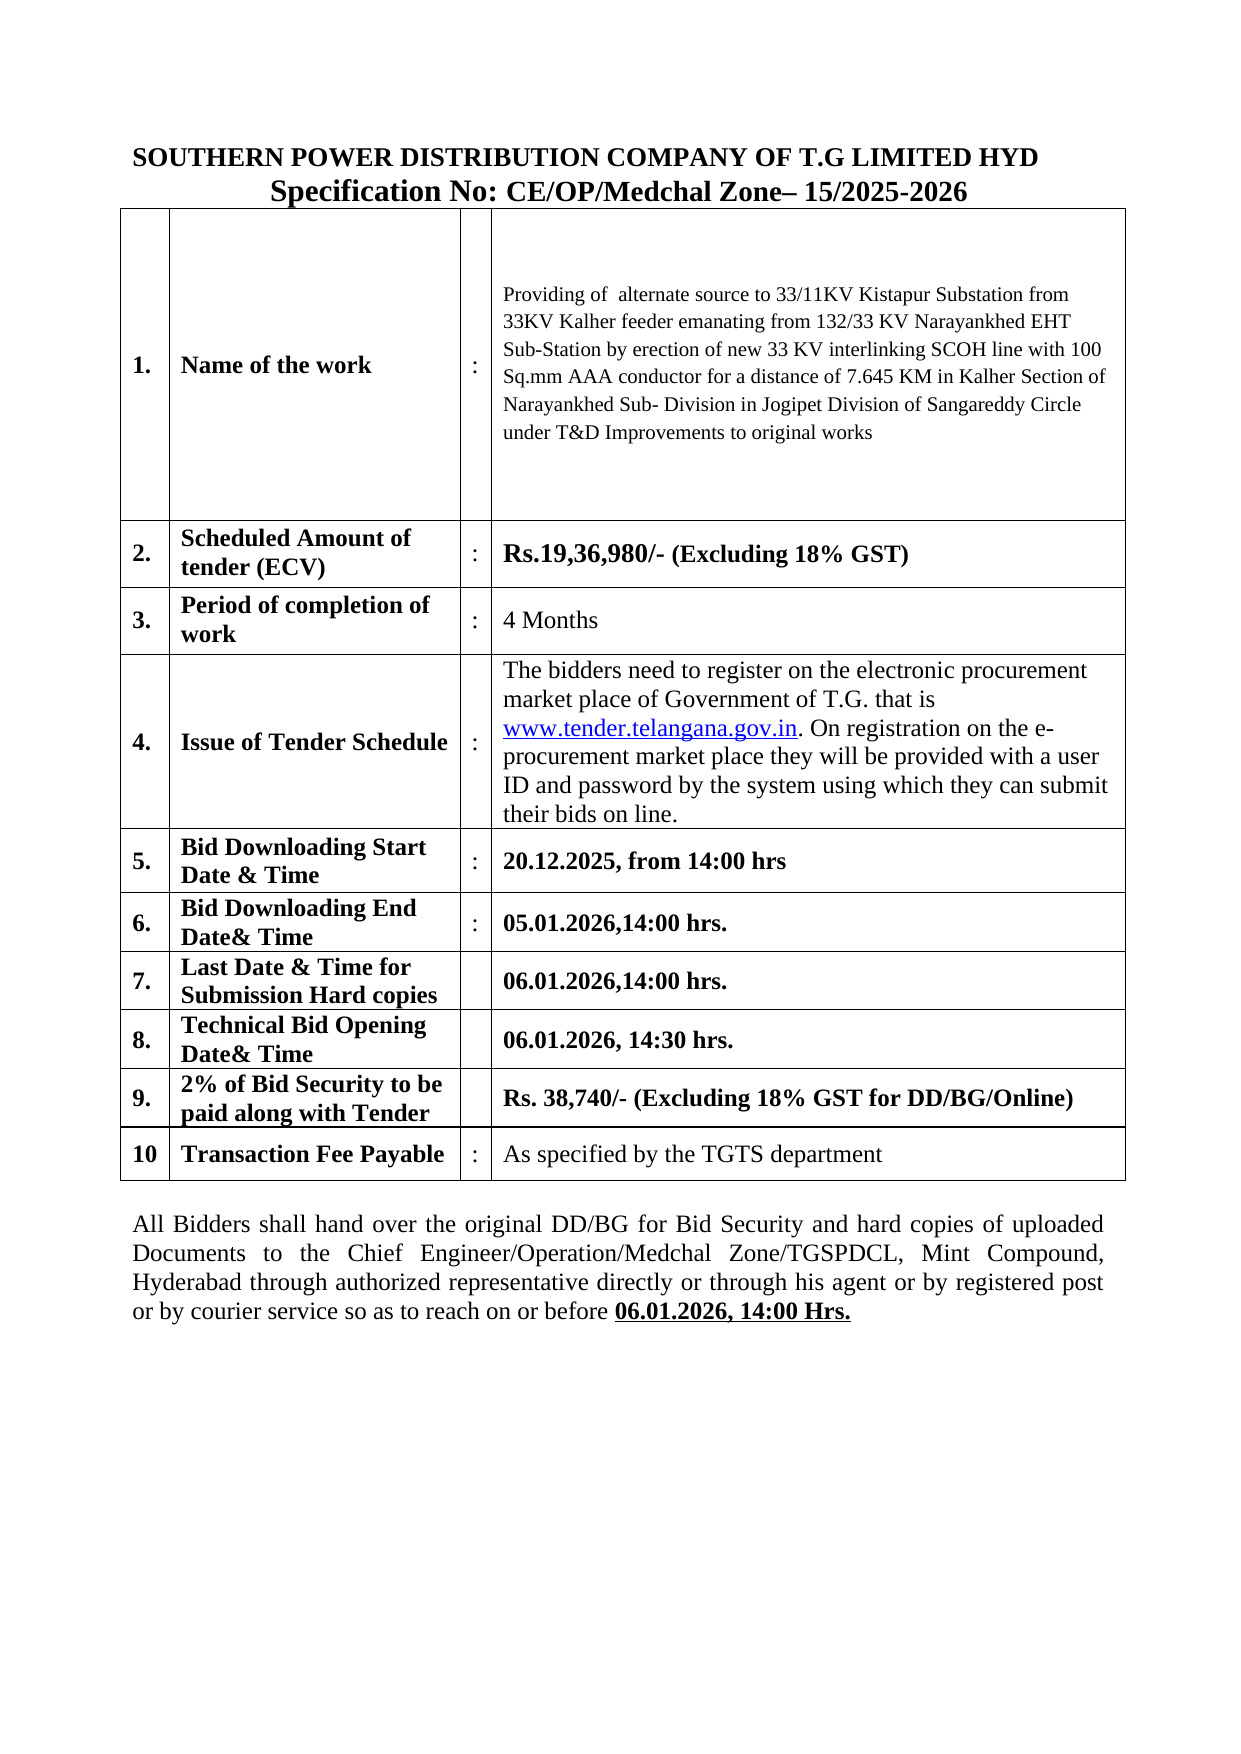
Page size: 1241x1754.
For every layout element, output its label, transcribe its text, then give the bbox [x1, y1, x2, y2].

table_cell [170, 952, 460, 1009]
table_cell Bid Downloading Start Date & Time [170, 829, 460, 892]
table_cell : [461, 521, 491, 587]
table_cell 4. [121, 655, 169, 828]
table_cell 5. [121, 829, 169, 892]
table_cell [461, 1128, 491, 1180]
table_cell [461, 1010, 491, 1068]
table_cell : [461, 829, 491, 892]
table_header Providing of alternate source to 33/11KV Kistapur Substation from 33KV Kalher feeder emanating from 132/33 KV Narayankhed EHT Sub-Station by erection of new 33 KV interlinking SCOH line with 100 Sq.mm AAA conductor for a distance of 7.645 KM in Kalher Section of Narayankhed Sub- Division in Jogipet Division of Sangareddy Circle under T&D Improvements to original works [492, 209, 1125, 520]
text Specification No: CE/OP/Medchal Zone– 15/2025-2026 [132, 172, 1105, 208]
table_cell The bidders need to register on the electronic procurement market place of Government of T.G. that is www.tender.telangana.gov.in. On registration on the e-procurement market place they will be provided with a user ID and password by the system using which they can submit their bids on line. [492, 655, 1125, 828]
table_cell Issue of Tender Schedule [170, 655, 460, 828]
table_cell 4 Months [492, 588, 1125, 654]
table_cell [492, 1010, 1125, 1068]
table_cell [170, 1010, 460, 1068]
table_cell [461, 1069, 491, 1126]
table_cell : [461, 588, 491, 654]
table_header 1. [121, 209, 169, 520]
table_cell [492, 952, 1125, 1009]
table_cell 3. [121, 588, 169, 654]
title All Bidders shall hand over the original DD/BG for Bid Security and hard copies of uploaded Documents to the Chief Engineer/Operation/Medchal Zone/TGSPDCL, Mint Compound, Hyderabad through authorized representative directly or through his agent or by registered post or by courier service so as to reach on or before 06.01.2026, 14:00 Hrs. [132, 1209, 1105, 1324]
table_cell Scheduled Amount of tender (ECV) [170, 521, 460, 587]
table_header : [461, 209, 491, 520]
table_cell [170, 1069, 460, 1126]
table_cell 2. [121, 521, 169, 587]
table_cell Rs.19,36,980/- (Excluding 18% GST) [492, 521, 1125, 587]
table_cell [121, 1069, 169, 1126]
table_cell : [461, 655, 491, 828]
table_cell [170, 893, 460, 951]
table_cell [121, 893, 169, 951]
subtitle SOUTHERN POWER DISTRIBUTION COMPANY OF T.G LIMITED HYD [132, 141, 1105, 172]
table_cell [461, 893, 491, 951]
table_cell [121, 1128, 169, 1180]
table_cell 20.12.2025, from 14:00 hrs [492, 829, 1125, 892]
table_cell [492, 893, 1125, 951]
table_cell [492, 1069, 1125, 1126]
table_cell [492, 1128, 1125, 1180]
table_header Name of the work [170, 209, 460, 520]
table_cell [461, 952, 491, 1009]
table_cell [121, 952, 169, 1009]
table_cell Period of completion of work [170, 588, 460, 654]
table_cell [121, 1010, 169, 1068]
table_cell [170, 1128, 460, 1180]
